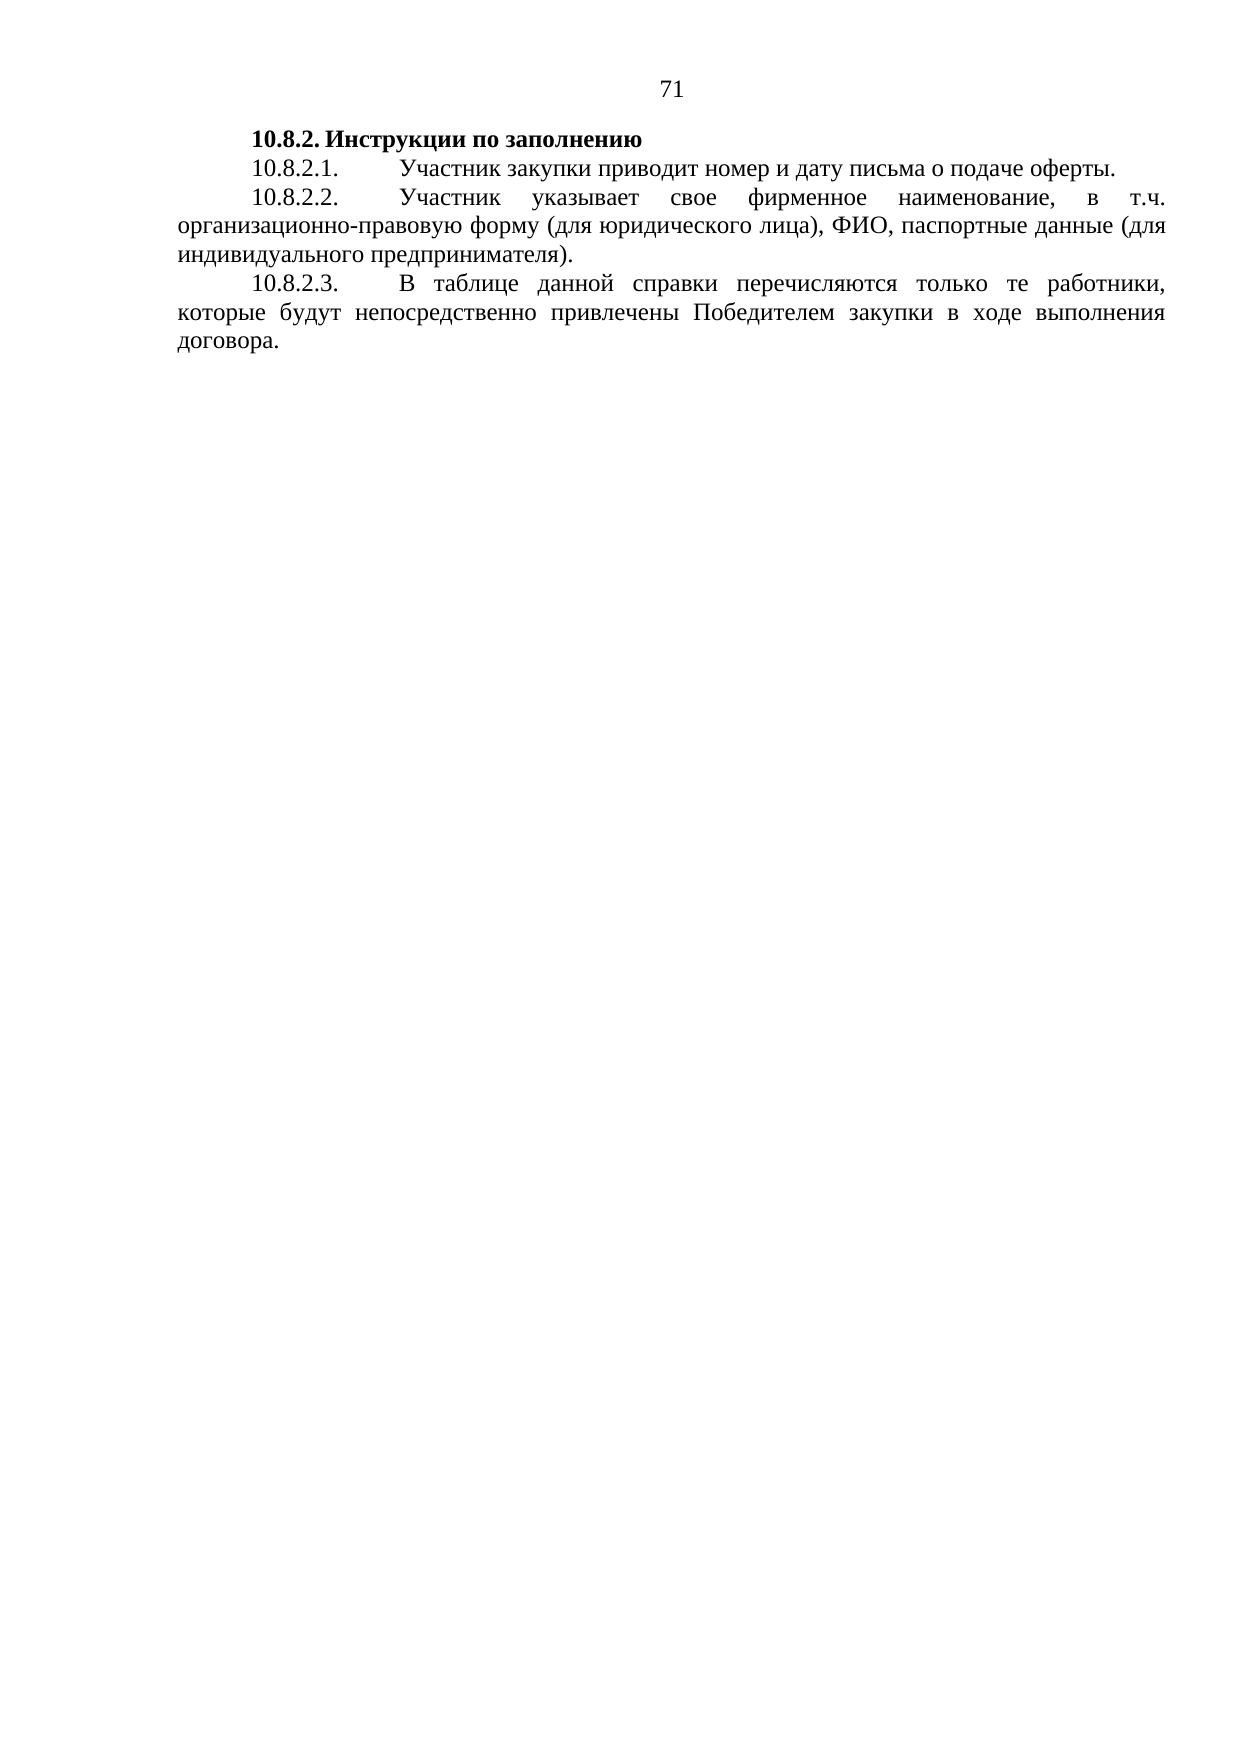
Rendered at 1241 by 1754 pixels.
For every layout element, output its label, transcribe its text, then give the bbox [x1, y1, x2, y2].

list Участник указывает свое фирменное наименование, в т.ч. организационно-правовую форму (для юридического лица), ФИО, паспортные данные (для индивидуального предпринимателя). [177, 194, 1167, 281]
list Участник закупки приводит номер и дату письма о подаче оферты. [177, 159, 1167, 188]
list В таблице данной справки перечисляются только те работники, которые будут непосредственно привлечены Победителем закупки в ходе выполнения договора. [177, 287, 1167, 373]
list Инструкции по заполнению [177, 124, 1167, 153]
